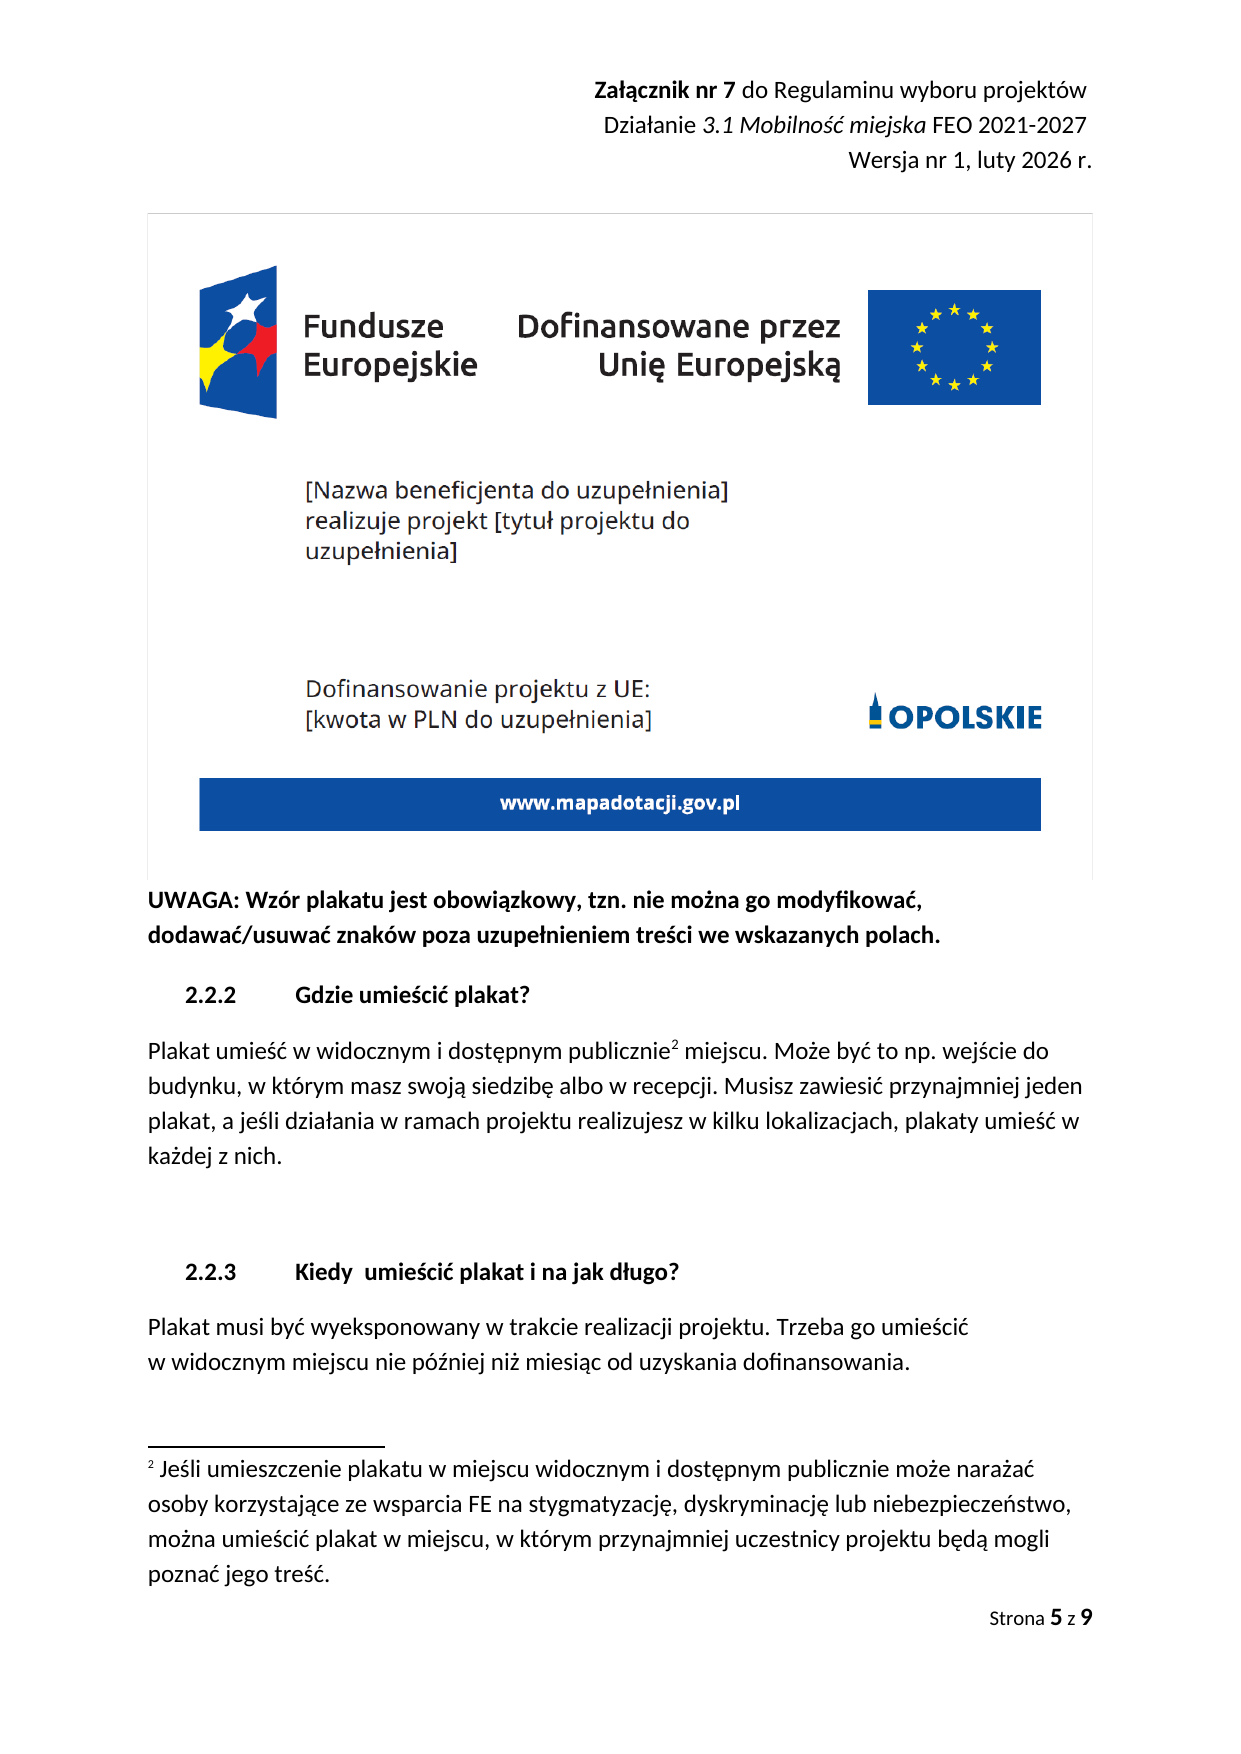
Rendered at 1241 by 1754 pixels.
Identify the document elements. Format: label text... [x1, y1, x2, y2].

text Plakat umieść w widocznym i dostępnym publicznie miejscu. Może być to np. wejście do budynku, w którym masz swoją siedzibę albo w recepcji. Musisz zawiesić przynajmniej jeden plakat, a jeśli działania w ramach projektu realizujesz w kilku lokalizacjach, plakaty umieść w każdej z nich. [148, 1035, 1093, 1170]
subtitle Kiedy umieścić plakat i na jak długo? [185, 1256, 1093, 1286]
subtitle Gdzie umieścić plakat? [185, 979, 1093, 1010]
picture [147, 213, 1093, 880]
text UWAGA: Wzór plakatu jest obowiązkowy, tzn. nie można go modyfikować, dodawać/usuwać znaków poza uzupełnieniem treści we wskazanych polach. [148, 880, 1093, 950]
text Plakat musi być wyeksponowany w trakcie realizacji projektu. Trzeba go umieścić w widocznym miejscu nie później niż miesiąc od uzyskania dofinansowania. [148, 1311, 1093, 1377]
